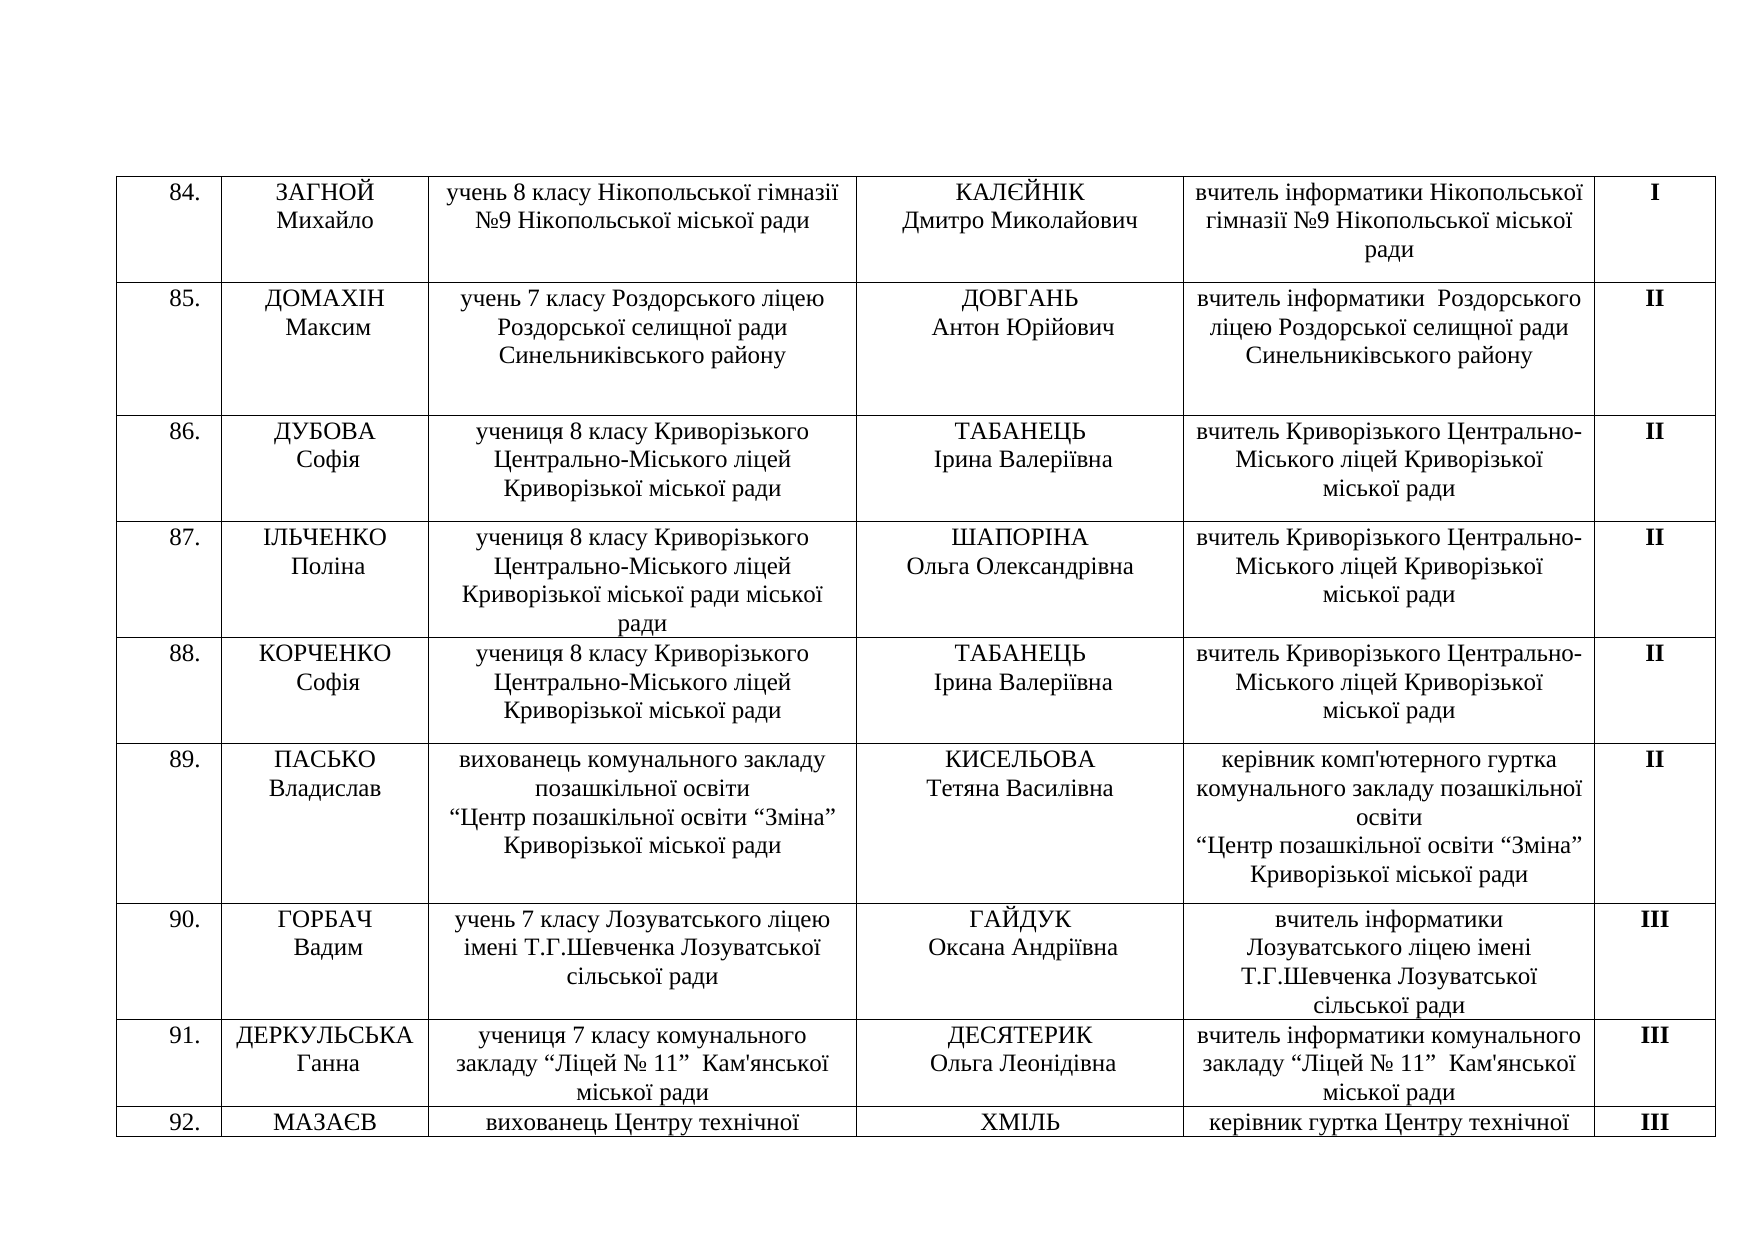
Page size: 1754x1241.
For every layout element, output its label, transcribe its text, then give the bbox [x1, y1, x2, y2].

table_cell І [1595, 177, 1715, 282]
table_cell [117, 416, 221, 521]
table_cell ІІ [1595, 522, 1715, 637]
table_cell ІІІ [1595, 1020, 1715, 1106]
table_cell вчитель Криворізького Центрально-Міського ліцей Криворізької міської ради [1184, 522, 1594, 637]
table_cell керівник комп'ютерного гуртка комунального закладу позашкільної освіти “Центр позашкільної освіти “Зміна” Криворізької міської ради [1184, 744, 1594, 903]
table_cell [117, 638, 221, 743]
table_cell ДОВГАНЬ Антон Юрійович [857, 283, 1183, 415]
table_cell МАЗАЄВ Силантій [222, 1107, 428, 1136]
table_cell [117, 1107, 221, 1136]
table_cell ІІ [1595, 744, 1715, 903]
table_cell вчитель інформатики Лозуватського ліцею імені Т.Г.Шевченка Лозуватської сільської ради [1184, 904, 1594, 1019]
table_cell ЗАГНОЙ Михайло [222, 177, 428, 282]
table_cell [117, 744, 221, 903]
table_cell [1184, 1107, 1594, 1136]
table_cell учень 7 класу Роздорського ліцею Роздорської селищної ради Синельниківського району [429, 283, 856, 415]
table_cell учениця 7 класу комунального закладу “Ліцей № 11” Кам'янської міської ради [429, 1020, 856, 1106]
table_cell ТАБАНЕЦЬ Ірина Валеріївна [857, 416, 1183, 521]
table_cell вихованець комунального закладу позашкільної освіти “Центр позашкільної освіти “Зміна” Криворізької міської ради [429, 744, 856, 903]
table_cell учень 7 класу Лозуватського ліцею імені Т.Г.Шевченка Лозуватської сільської ради [429, 904, 856, 1019]
table_cell вчитель інформатики Нікопольської гімназії №9 Нікопольської міської ради [1184, 177, 1594, 282]
table_cell учениця 8 класу Криворізького Центрально-Міського ліцей Криворізької міської ради міської ради [429, 522, 856, 637]
table_cell вчитель Криворізького Центрально-Міського ліцей Криворізької міської ради [1184, 638, 1594, 743]
table_cell КИСЕЛЬОВА Тетяна Василівна [857, 744, 1183, 903]
table_cell [117, 283, 221, 415]
table_cell ПАСЬКО Владислав [222, 744, 428, 903]
table_cell [117, 522, 221, 637]
table_cell ІІ [1595, 283, 1715, 415]
table_cell ДУБОВА Софія [222, 416, 428, 521]
table_cell [117, 177, 221, 282]
table_cell [117, 1020, 221, 1106]
table_cell ДОМАХІН Максим [222, 283, 428, 415]
table_cell учениця 8 класу Криворізького Центрально-Міського ліцей Криворізької міської ради [429, 416, 856, 521]
table_cell ІІ [1595, 416, 1715, 521]
table_cell ІЛЬЧЕНКО Поліна [222, 522, 428, 637]
table_cell ДЕСЯТЕРИК Ольга Леонідівна [857, 1020, 1183, 1106]
table_cell ГОРБАЧ Вадим [222, 904, 428, 1019]
table_cell вчитель Криворізького Центрально-Міського ліцей Криворізької міської ради [1184, 416, 1594, 521]
table_cell ІІІ [1595, 904, 1715, 1019]
table_cell учениця 8 класу Криворізького Центрально-Міського ліцей Криворізької міської ради [429, 638, 856, 743]
table_cell вчитель інформатики комунального закладу “Ліцей № 11” Кам'янської міської ради [1184, 1020, 1594, 1106]
table_cell ТАБАНЕЦЬ Ірина Валеріївна [857, 638, 1183, 743]
table_cell ІІІ [1595, 1107, 1715, 1136]
table_cell ДЕРКУЛЬСЬКА Ганна [222, 1020, 428, 1106]
table_cell ІІ [1595, 638, 1715, 743]
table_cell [429, 1107, 856, 1136]
table_cell ШАПОРІНА Ольга Олександрівна [857, 522, 1183, 637]
table_cell вчитель інформатики Роздорського ліцею Роздорської селищної ради Синельниківського району [1184, 283, 1594, 415]
table_cell ГАЙДУК Оксана Андріївна [857, 904, 1183, 1019]
table_cell КАЛЄЙНІК Дмитро Миколайович [857, 177, 1183, 282]
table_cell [857, 1107, 1183, 1136]
table_cell учень 8 класу Нікопольської гімназії №9 Нікопольської міської ради [429, 177, 856, 282]
table_cell КОРЧЕНКО Софія [222, 638, 428, 743]
table_cell [117, 904, 221, 1019]
